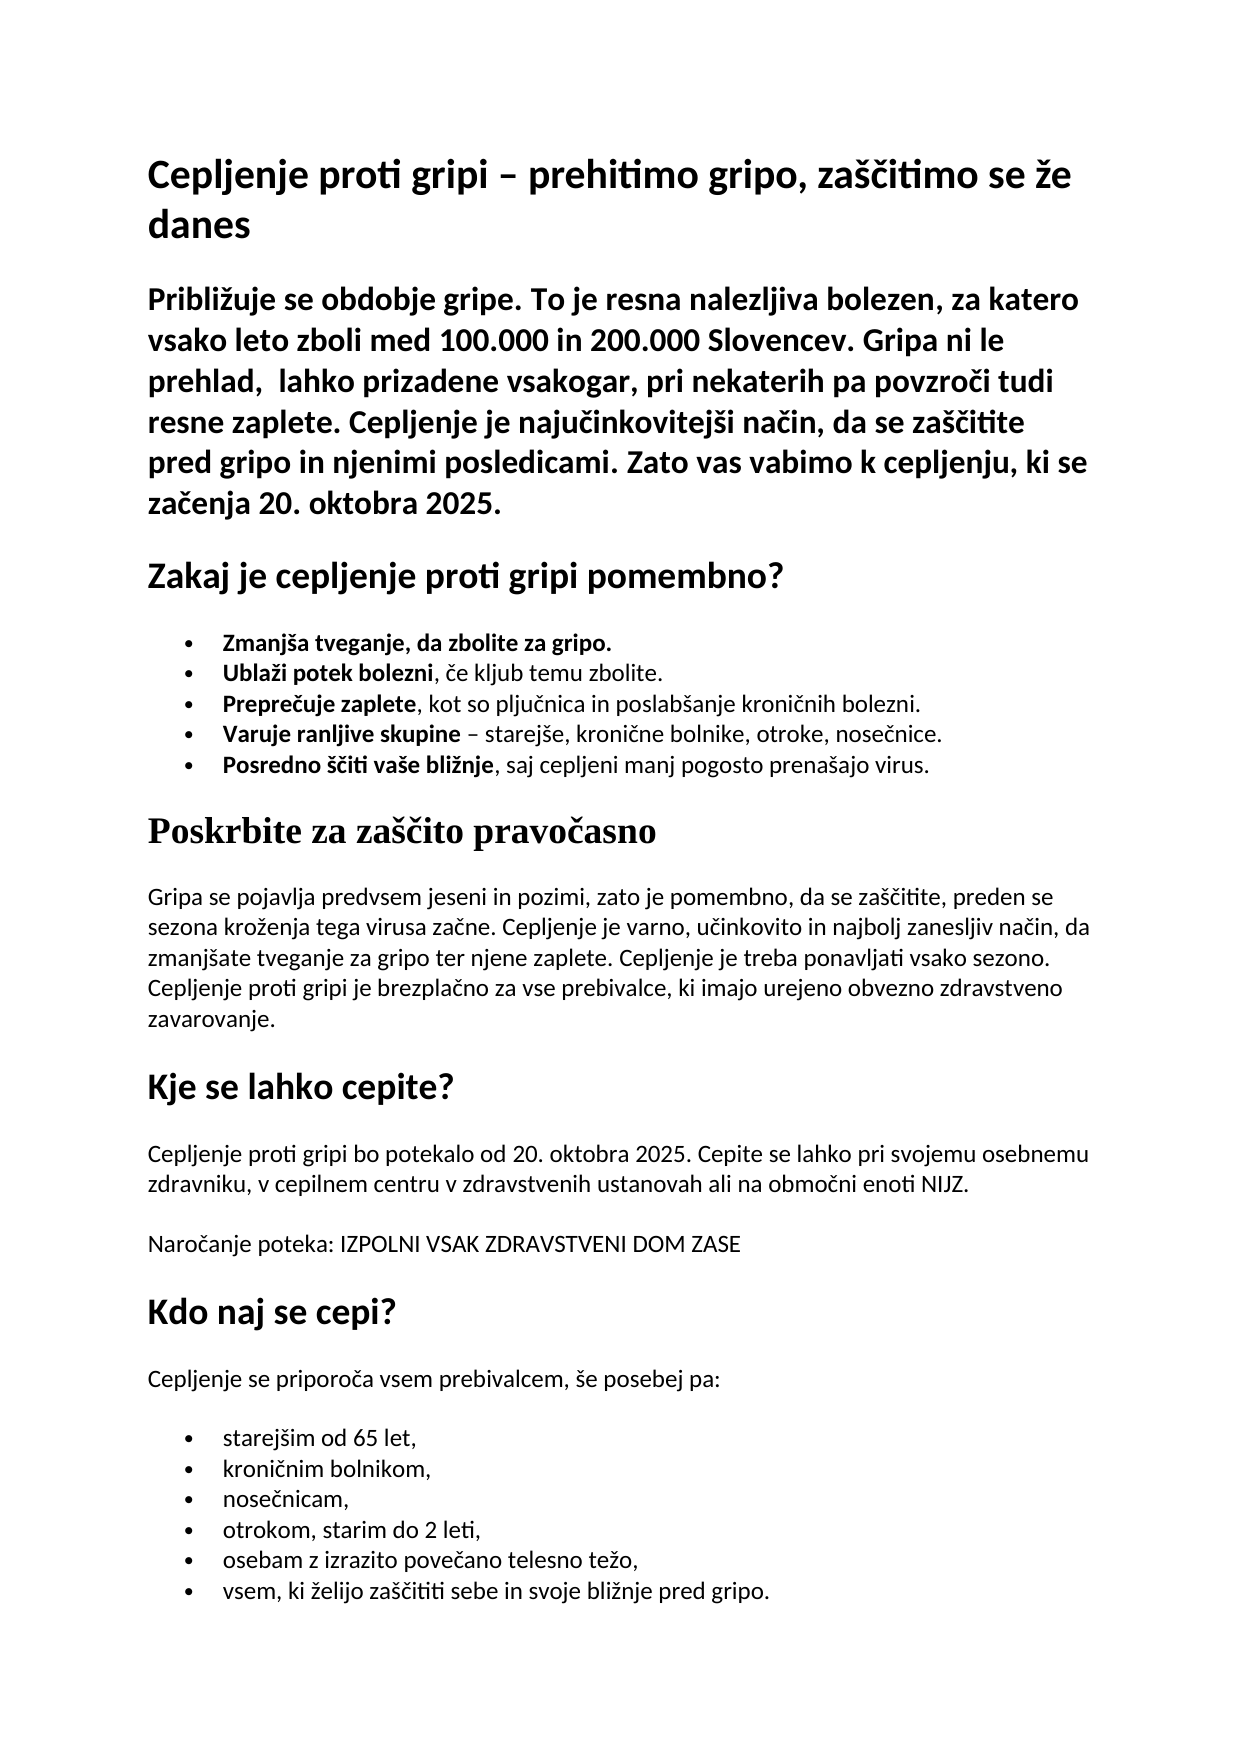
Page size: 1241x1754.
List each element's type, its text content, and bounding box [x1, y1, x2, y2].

text Cepljenje se priporoča vsem prebivalcem, še posebej pa: [148, 1363, 1093, 1393]
text Cepljenje proti gripi bo potekalo od 20. oktobra 2025. Cepite se lahko pri svojemu osebnemu zdravniku, v cepilnem centru v zdravstvenih ustanovah ali na območni enoti NIJZ. [148, 1138, 1093, 1199]
list Posredno ščiti vaše bližnje, saj cepljeni manj pogosto prenašajo virus. [185, 749, 1093, 779]
text Naročanje poteka: IZPOLNI VSAK ZDRAVSTVENI DOM ZASE [148, 1228, 1093, 1258]
list otrokom, starim do 2 leti, [185, 1514, 1093, 1544]
subtitle Poskrbite za zaščito pravočasno [148, 809, 1093, 852]
list kroničnim bolnikom, [185, 1453, 1093, 1483]
text Zakaj je cepljenje proti gripi pomembno? [148, 552, 1093, 598]
list vsem, ki želijo zaščititi sebe in svoje bližnje pred gripo. [185, 1575, 1093, 1606]
text Približuje se obdobje gripe. To je resna nalezljiva bolezen, za katero vsako leto zboli med 100.000 in 200.000 Slovencev. Gripa ni le prehlad, lahko prizadene vsakogar, pri nekaterih pa povzroči tudi resne zaplete. Cepljenje je najučinkovitejši način, da se zaščitite pred gripo in njenimi posledicami. Zato vas vabimo k cepljenju, ki se začenja 20. oktobra 2025. [148, 278, 1093, 523]
list osebam z izrazito povečano telesno težo, [185, 1544, 1093, 1575]
list Zmanjša tveganje, da zbolite za gripo. [185, 627, 1093, 657]
list starejšim od 65 let, [185, 1422, 1093, 1453]
text Gripa se pojavlja predvsem jeseni in pozimi, zato je pomembno, da se zaščitite, preden se sezona kroženja tega virusa začne. Cepljenje je varno, učinkovito in najbolj zanesljiv način, da zmanjšate tveganje za gripo ter njene zaplete. Cepljenje je treba ponavljati vsako sezono. Cepljenje proti gripi je brezplačno za vse prebivalce, ki imajo urejeno obvezno zdravstveno zavarovanje. [148, 881, 1093, 1034]
list Preprečuje zaplete, kot so pljučnica in poslabšanje kroničnih bolezni. [185, 688, 1093, 718]
list Ublaži potek bolezni, če kljub temu zbolite. [185, 657, 1093, 688]
list nosečnicam, [185, 1483, 1093, 1514]
text Kdo naj se cepi? [148, 1288, 1093, 1333]
list Varuje ranljive skupine – starejše, kronične bolnike, otroke, nosečnice. [185, 718, 1093, 749]
text Cepljenje proti gripi – prehitimo gripo, zaščitimo se že danes [148, 148, 1093, 249]
text Kje se lahko cepite? [148, 1063, 1093, 1109]
